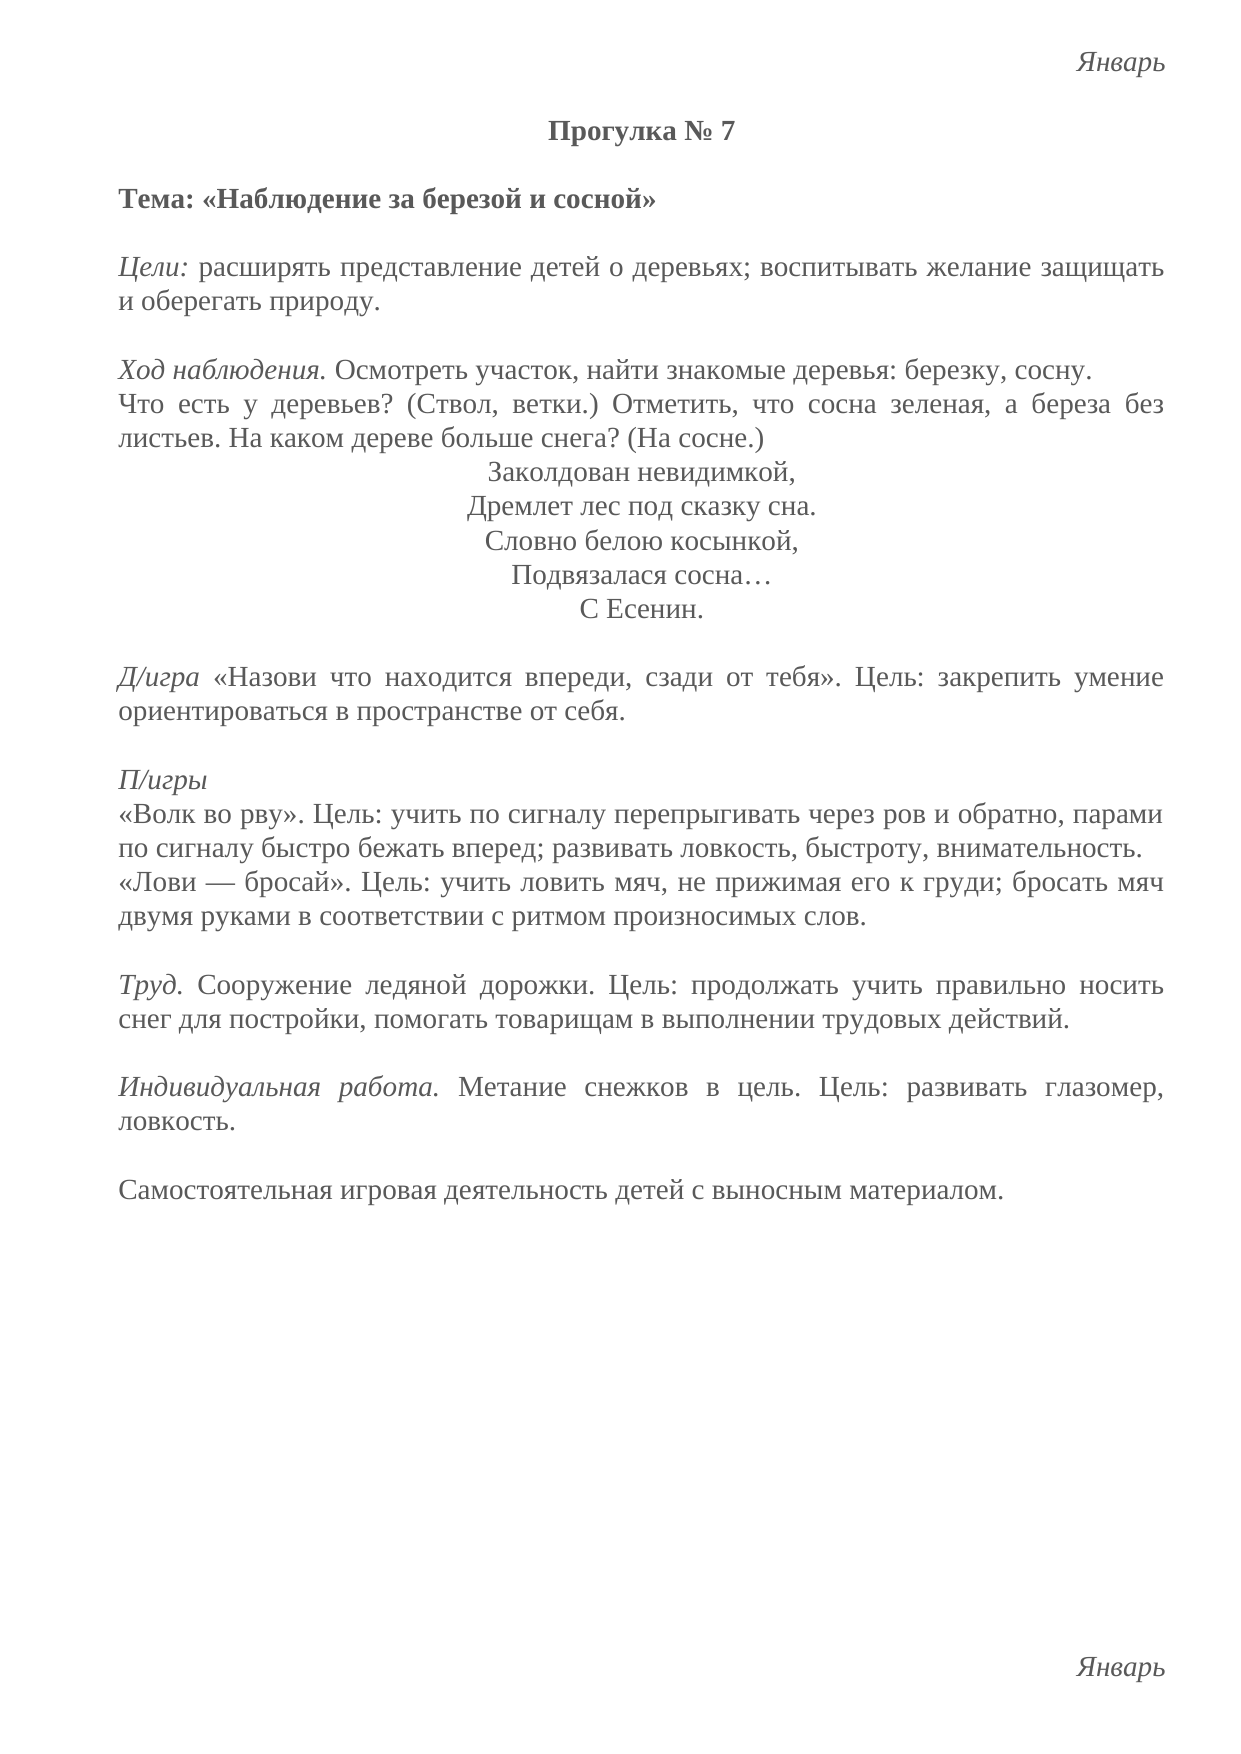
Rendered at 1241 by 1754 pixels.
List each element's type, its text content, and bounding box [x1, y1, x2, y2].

text Заколдован невидимкой, [118, 454, 1165, 488]
text «Лови — бросай». Цель: учить ловить мяч, не прижимая его к груди; бросать мяч двумя руками в соответствии с ритмом произносимых слов. [118, 864, 1165, 932]
text Тема: «Наблюдение за березой и сосной» [118, 180, 1165, 214]
text Труд. Сооружение ледяной дорожки. Цель: продолжать учить правильно носить снег для постройки, помогать товарищам в выполнении трудовых действий. [118, 966, 1165, 1034]
text Д/игра «Назови что находится впереди, сзади от тебя». Цель: закрепить умение ориентироваться в пространстве от себя. [118, 659, 1165, 727]
text Подвязалася сосна… [118, 556, 1165, 590]
text Ход наблюдения. Осмотреть участок, найти знакомые деревья: березку, сосну. [118, 351, 1165, 385]
text Цели: расширять представление детей о деревьях; воспитывать желание защищать и оберегать природу. [118, 249, 1165, 317]
text Словно белою косынкой, [118, 522, 1165, 556]
text П/игры [118, 761, 1165, 795]
text «Волк во рву». Цель: учить по сигналу перепрыгивать через ров и обратно, парами по сигналу быстро бежать вперед; развивать ловкость, быстроту, внимательность. [118, 795, 1165, 864]
text С Есенин. [118, 590, 1165, 624]
text Дремлет лес под сказку сна. [118, 488, 1165, 522]
text Индивидуальная работа. Метание снежков в цель. Цель: развивать глазомер, ловкость. [118, 1069, 1165, 1137]
text Самостоятельная игровая деятельность детей с выносным материалом. [118, 1171, 1165, 1205]
text Январь [118, 44, 1165, 78]
text Январь [118, 1649, 1165, 1683]
text Что есть у деревьев? (Ствол, ветки.) Отметить, что сосна зеленая, а береза без листьев. На каком дереве больше снега? (На сосне.) [118, 385, 1165, 454]
text Прогулка № 7 [118, 112, 1165, 146]
